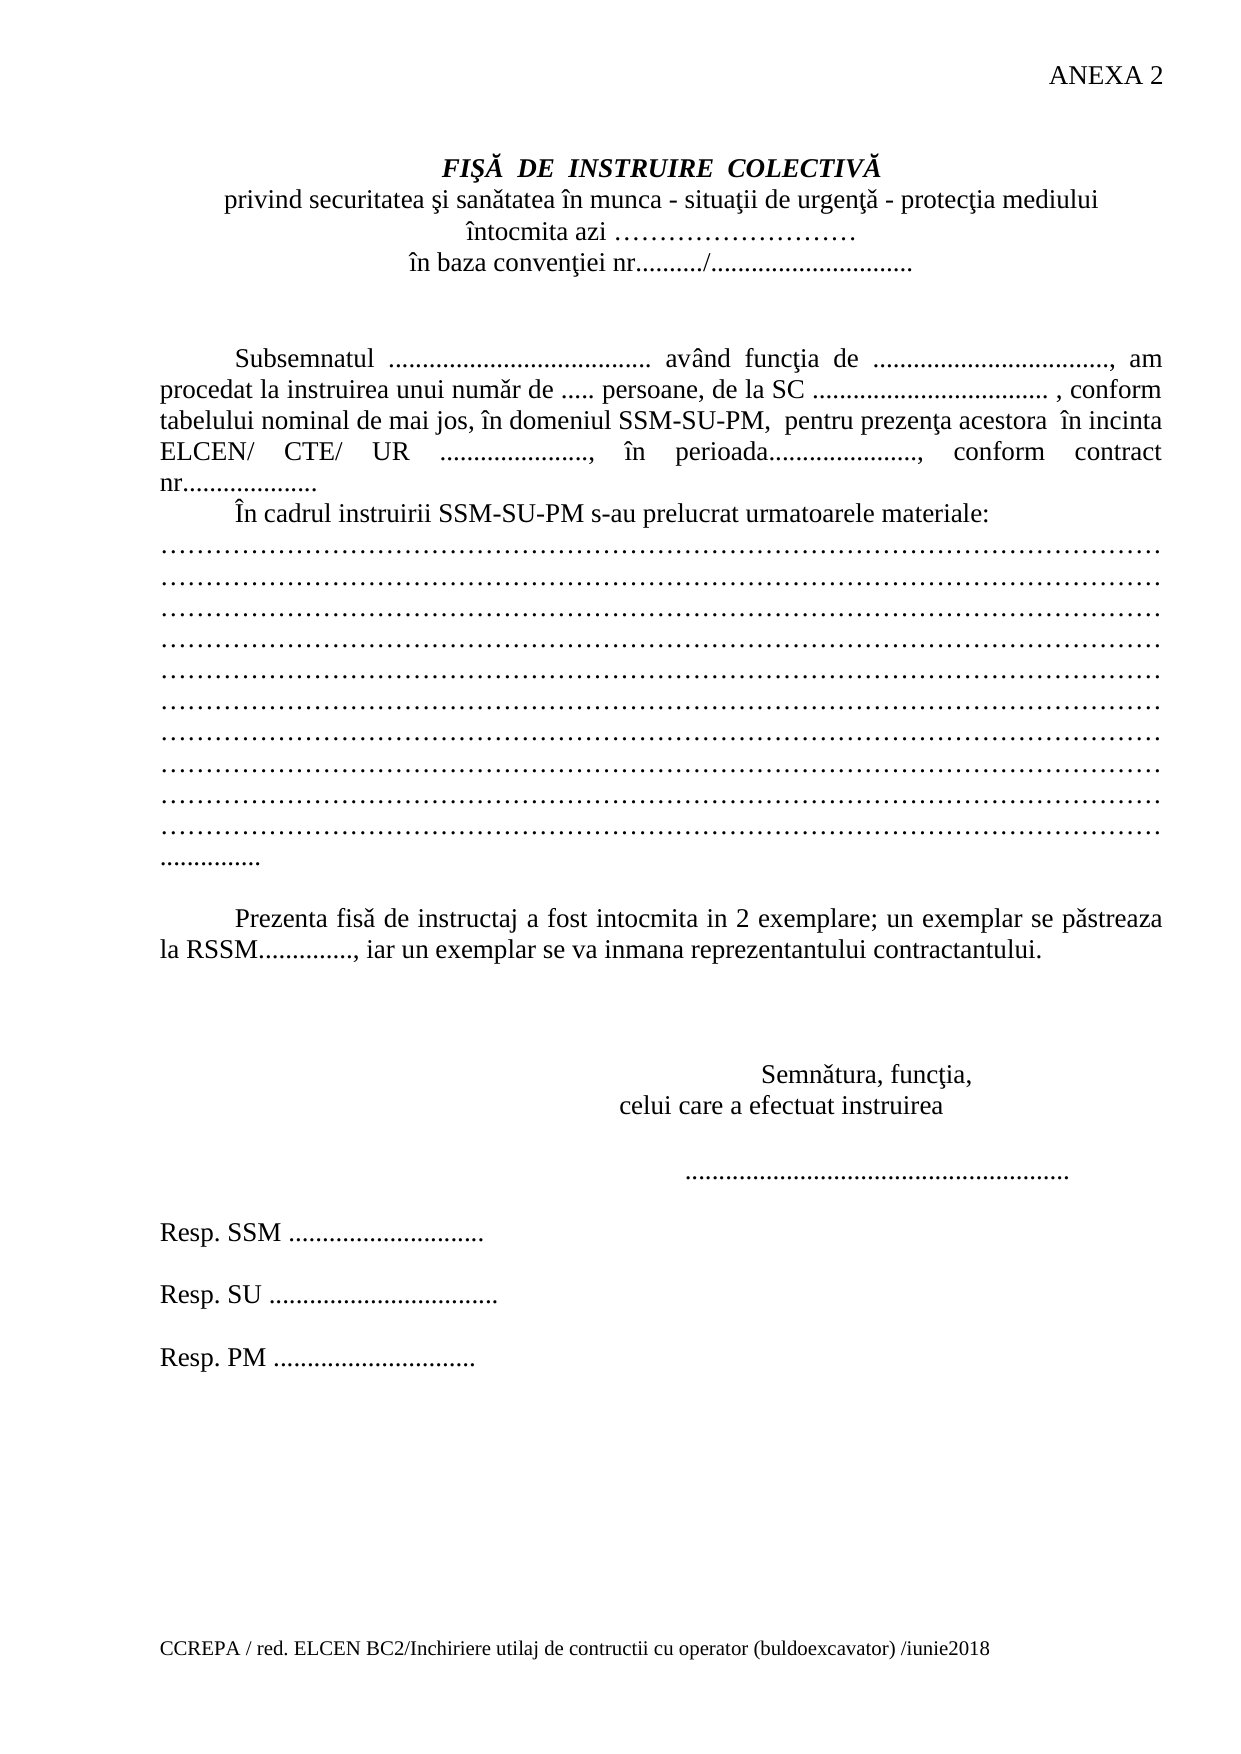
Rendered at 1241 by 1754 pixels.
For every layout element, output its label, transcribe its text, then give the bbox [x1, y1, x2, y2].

text În cadrul instruirii SSM-SU-PM s-au prelucrat urmatoarele materiale: [159, 497, 1163, 529]
text Resp. PM .............................. [159, 1341, 1163, 1372]
text Prezenta fisǎ de instructaj a fost intocmita in 2 exemplare; un exemplar se pǎstreaza la RSSM.............., iar un exemplar se va inmana reprezentantului contractantului. [159, 902, 1163, 965]
text Subsemnatul ....................................... având funcţia de ..................................., am procedat la instruirea unui numǎr de ..... persoane, de la SC ................................... , conform tabelului nominal de mai jos, în domeniul SSM-SU-PM, pentru prezenţa acestora în incinta ELCEN/ CTE/ UR ......................, în perioada......................, conform contract nr.................... [159, 342, 1163, 497]
text întocmita azi ……………………… [159, 215, 1163, 246]
text în baza convenţiei nr........../.............................. [159, 246, 1163, 277]
text FIŞĂ DE INSTRUIRE COLECTIVĂ [159, 152, 1163, 184]
text ......................................................... [684, 1120, 1163, 1185]
text Resp. SU .................................. [159, 1278, 1163, 1310]
text Resp. SSM ............................. [159, 1216, 1163, 1247]
text …………………………………………………………………………………………………………………………………………………………………………………………………………………………………………………………………………………………………………………………………………………………………………………………………………………………………………………………………………………………………………………………………………………………………………………………………………………………………………………………………………………………………………………………………………………………………………………………………………………………………………………………………………………………………………………………………………………………………………………………………………………………............... [159, 529, 1163, 871]
text ANEXA 2 [159, 59, 1163, 90]
text celui care a efectuat instruirea [159, 1089, 1163, 1120]
text privind securitatea şi sanǎtatea în munca - situaţii de urgenţǎ - protecţia mediului [159, 184, 1163, 215]
text Semnǎtura, funcţia, [159, 1058, 1163, 1089]
